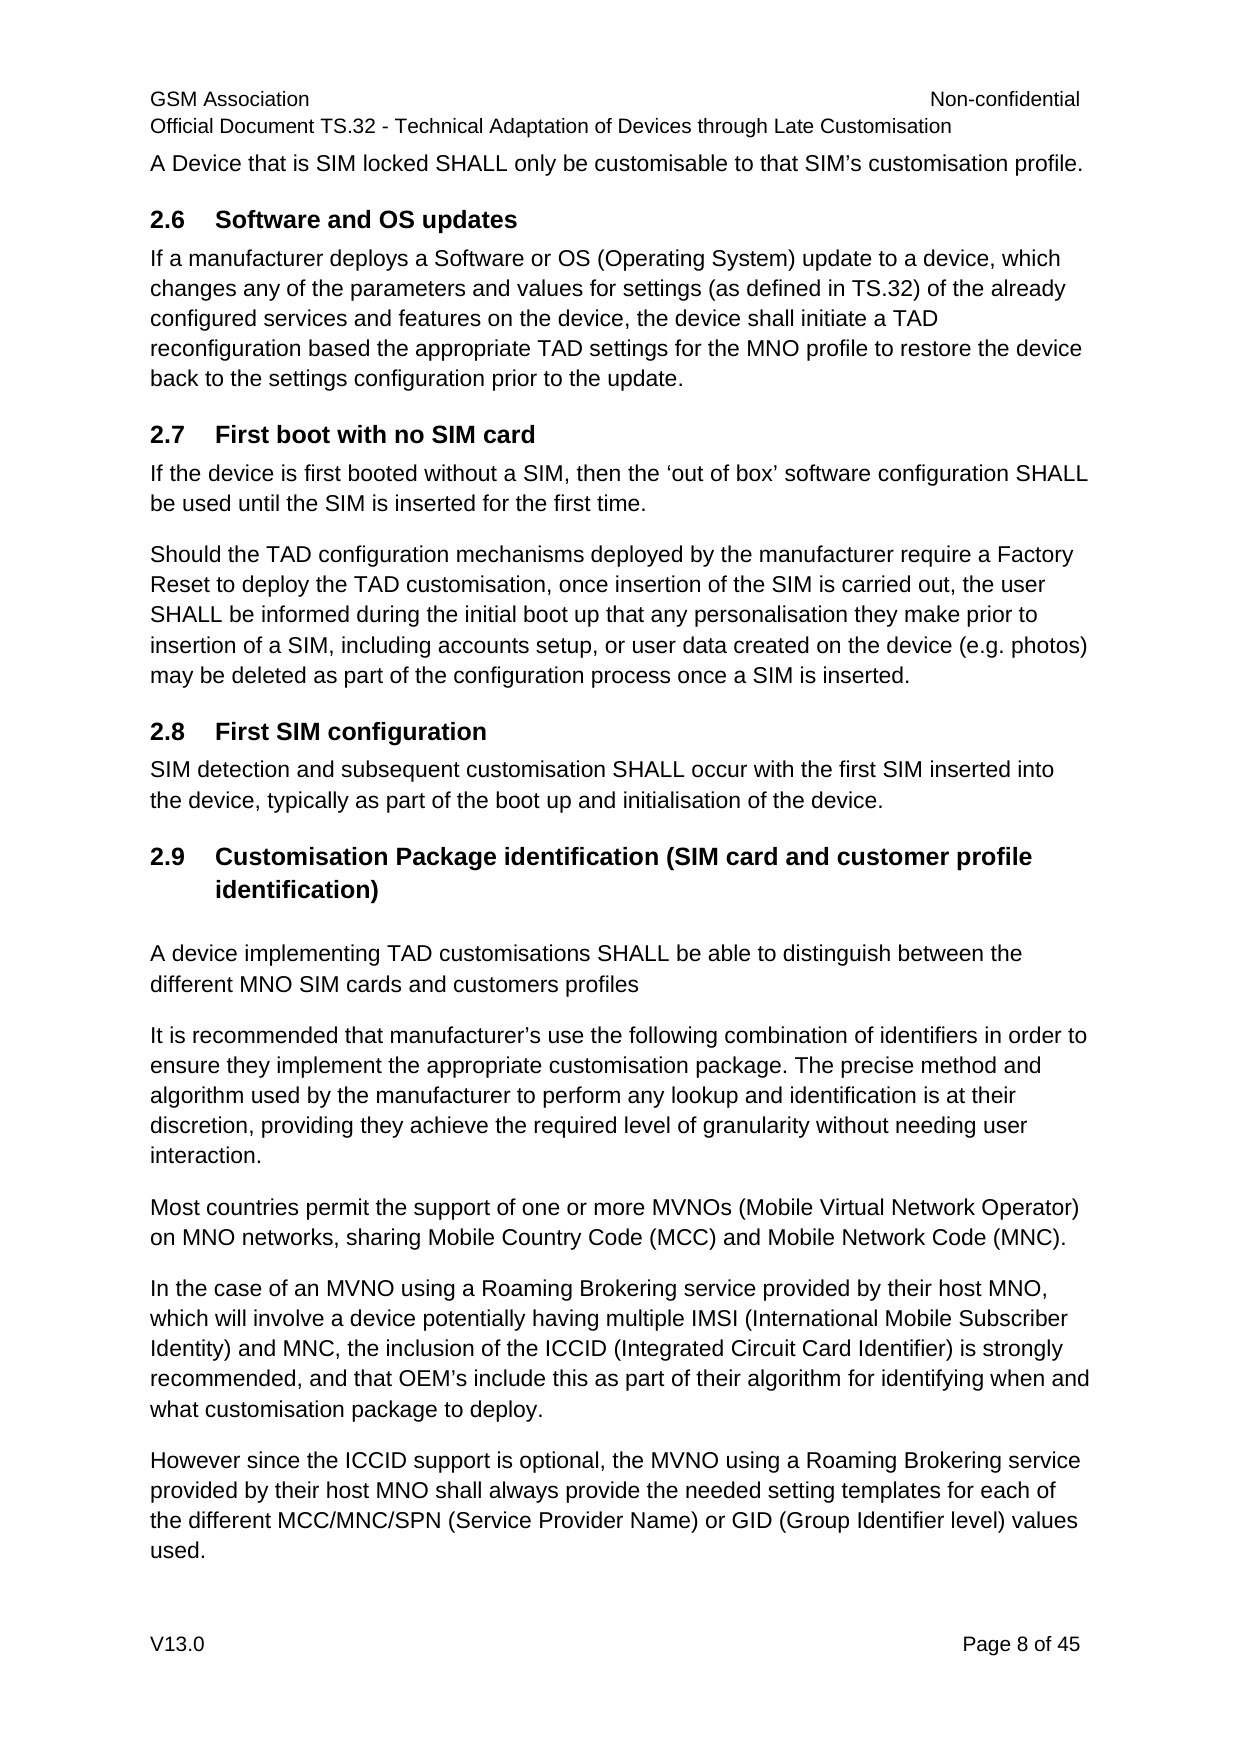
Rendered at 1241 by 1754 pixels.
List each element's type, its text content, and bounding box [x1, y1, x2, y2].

text A device implementing TAD customisations SHALL be able to distinguish between the different MNO SIM cards and customers profiles [150, 940, 1090, 997]
subtitle Software and OS updates [150, 205, 1090, 234]
subtitle First boot with no SIM card [150, 421, 1090, 449]
text If the device is first booted without a SIM, then the ‘out of box’ software configuration SHALL be used until the SIM is inserted for the first time. [150, 460, 1090, 516]
text If a manufacturer deploys a Software or OS (Operating System) update to a device, which changes any of the parameters and values for settings (as defined in TS.32) of the already configured services and features on the device, the device shall initiate a TAD reconfiguration based the appropriate TAD settings for the MNO profile to restore the device back to the settings configuration prior to the update. [150, 244, 1090, 392]
text It is recommended that manufacturer’s use the following combination of identifiers in order to ensure they implement the appropriate customisation package. The precise method and algorithm used by the manufacturer to perform any lookup and identification is at their discretion, providing they achieve the required level of granularity without needing user interaction. [150, 1022, 1090, 1169]
text A Device that is SIM locked SHALL only be customisable to that SIM’s customisation profile. [150, 150, 1090, 176]
text In the case of an MVNO using a Roaming Brokering service provided by their host MNO, which will involve a device potentially having multiple IMSI (International Mobile Subscriber Identity) and MNC, the inclusion of the ICCID (Integrated Circuit Card Identifier) is strongly recommended, and that OEM’s include this as part of their algorithm for identifying when and what customisation package to deploy. [150, 1275, 1090, 1422]
subtitle First SIM configuration [150, 717, 1090, 746]
subtitle Customisation Package identification (SIM card and customer profile identification) [150, 842, 1090, 903]
text Should the TAD configuration mechanisms deployed by the manufacturer require a Factory Reset to deploy the TAD customisation, once insertion of the SIM is carried out, the user SHALL be informed during the initial boot up that any personalisation they make prior to insertion of a SIM, including accounts setup, or user data created on the device (e.g. photos) may be deleted as part of the configuration process once a SIM is inserted. [150, 541, 1090, 688]
text Most countries permit the support of one or more MVNOs (Mobile Virtual Network Operator) on MNO networks, sharing Mobile Country Code (MCC) and Mobile Network Code (MNC). [150, 1193, 1090, 1250]
text SIM detection and subsequent customisation SHALL occur with the first SIM inserted into the device, typically as part of the boot up and initialisation of the device. [150, 756, 1090, 813]
text However since the ICCID support is optional, the MVNO using a Roaming Brokering service provided by their host MNO shall always provide the needed setting templates for each of the different MCC/MNC/SPN (Service Provider Name) or GID (Group Identifier level) values used. [150, 1447, 1090, 1564]
